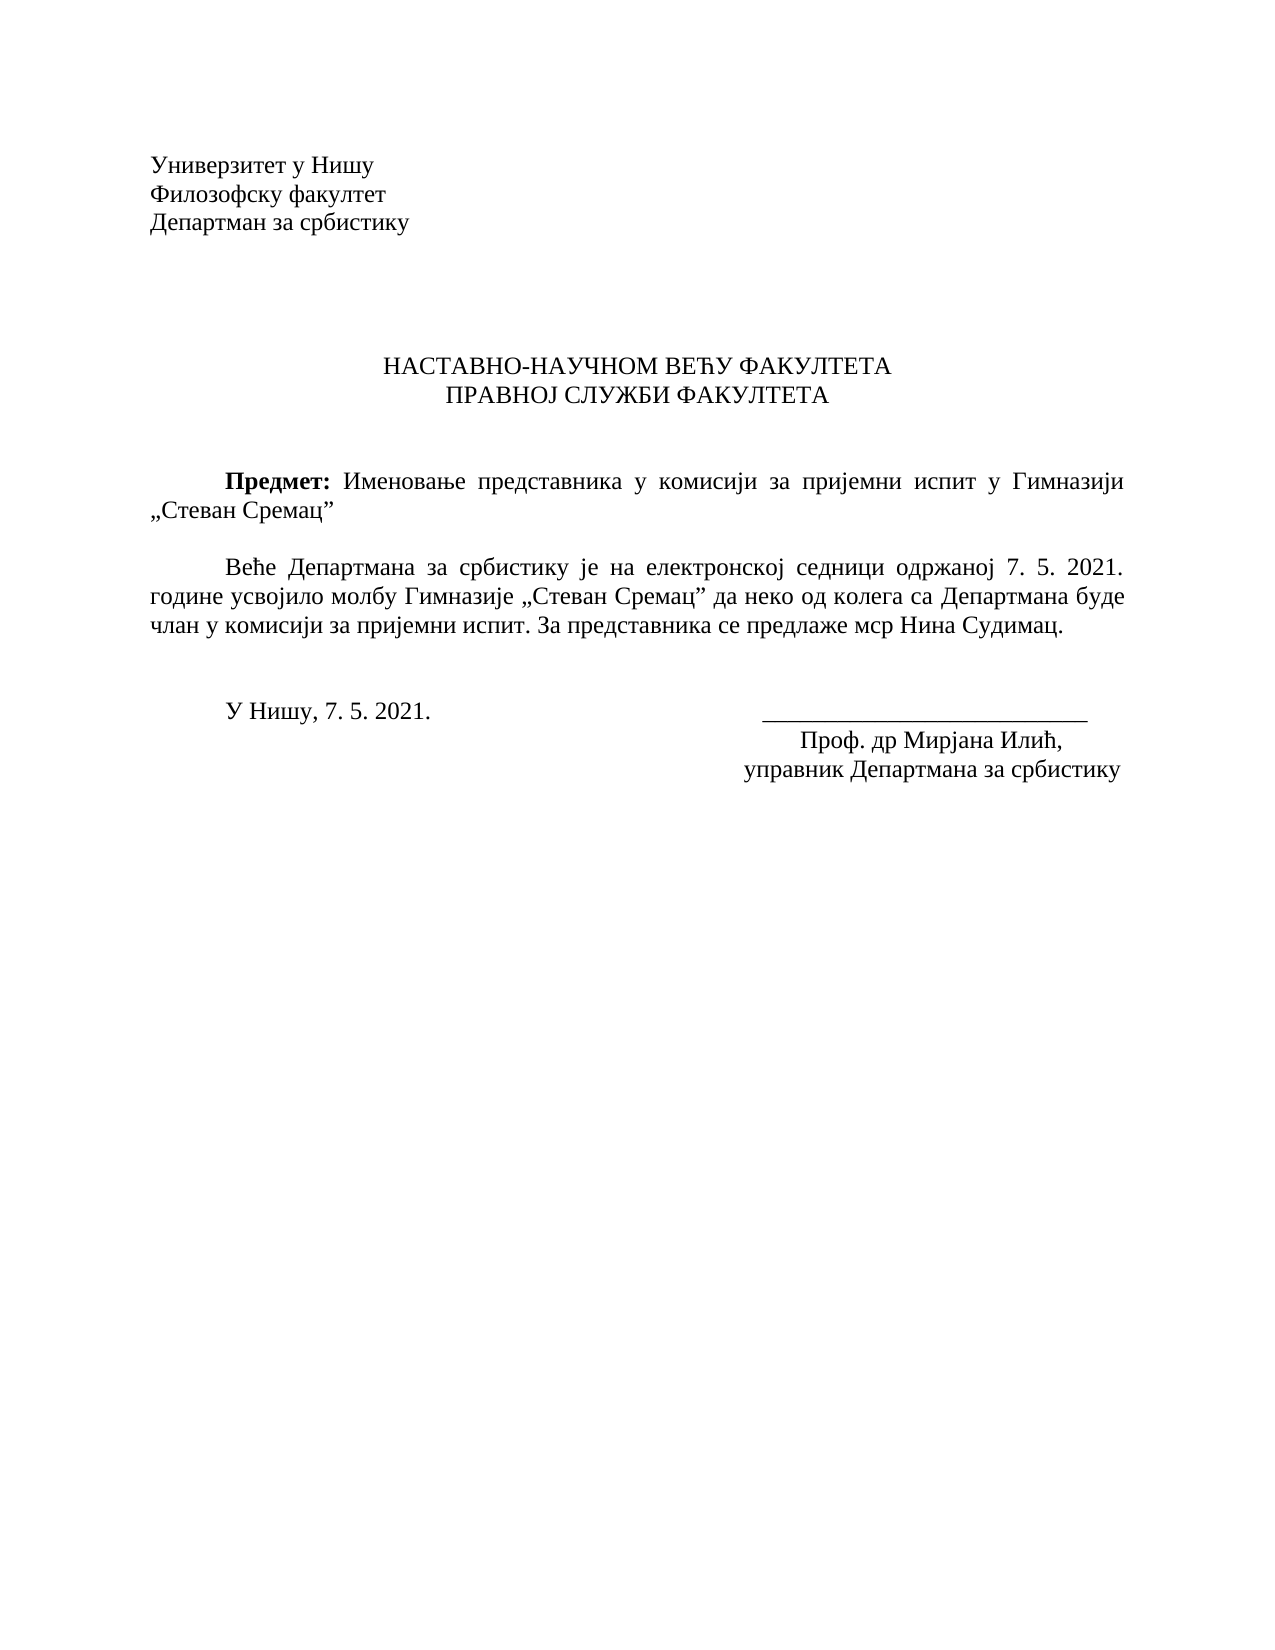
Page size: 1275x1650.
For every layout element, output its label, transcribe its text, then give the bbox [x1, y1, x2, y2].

text Универзитет у Нишу [150, 150, 1125, 179]
text Департман за србистику [150, 207, 1125, 236]
text управник Департмана за србистику [150, 754, 1125, 782]
text ПРАВНОЈ СЛУЖБИ ФАКУЛТЕТА [150, 380, 1125, 409]
text У Нишу, 7. 5. 2021. __________________________ [150, 696, 1125, 725]
text Проф. др Мирјана Илић, [150, 725, 1125, 754]
text НАСТАВНО-НАУЧНОМ ВЕЋУ ФАКУЛТЕТА [150, 351, 1125, 380]
text Филозофску факултет [150, 179, 1125, 207]
text Предмет: Именовање представника у комисији за пријемни испит у Гимназији „Стеван Сремац” [150, 466, 1125, 524]
text Веће Департмана за србистику је на електронској седници одржаној 7. 5. 2021. године усвојило молбу Гимназије „Стеван Сремац” да неко од колега са Департмана буде члан у комисији за пријемни испит. За представника се предлаже мср Нина Судимац. [150, 552, 1125, 639]
